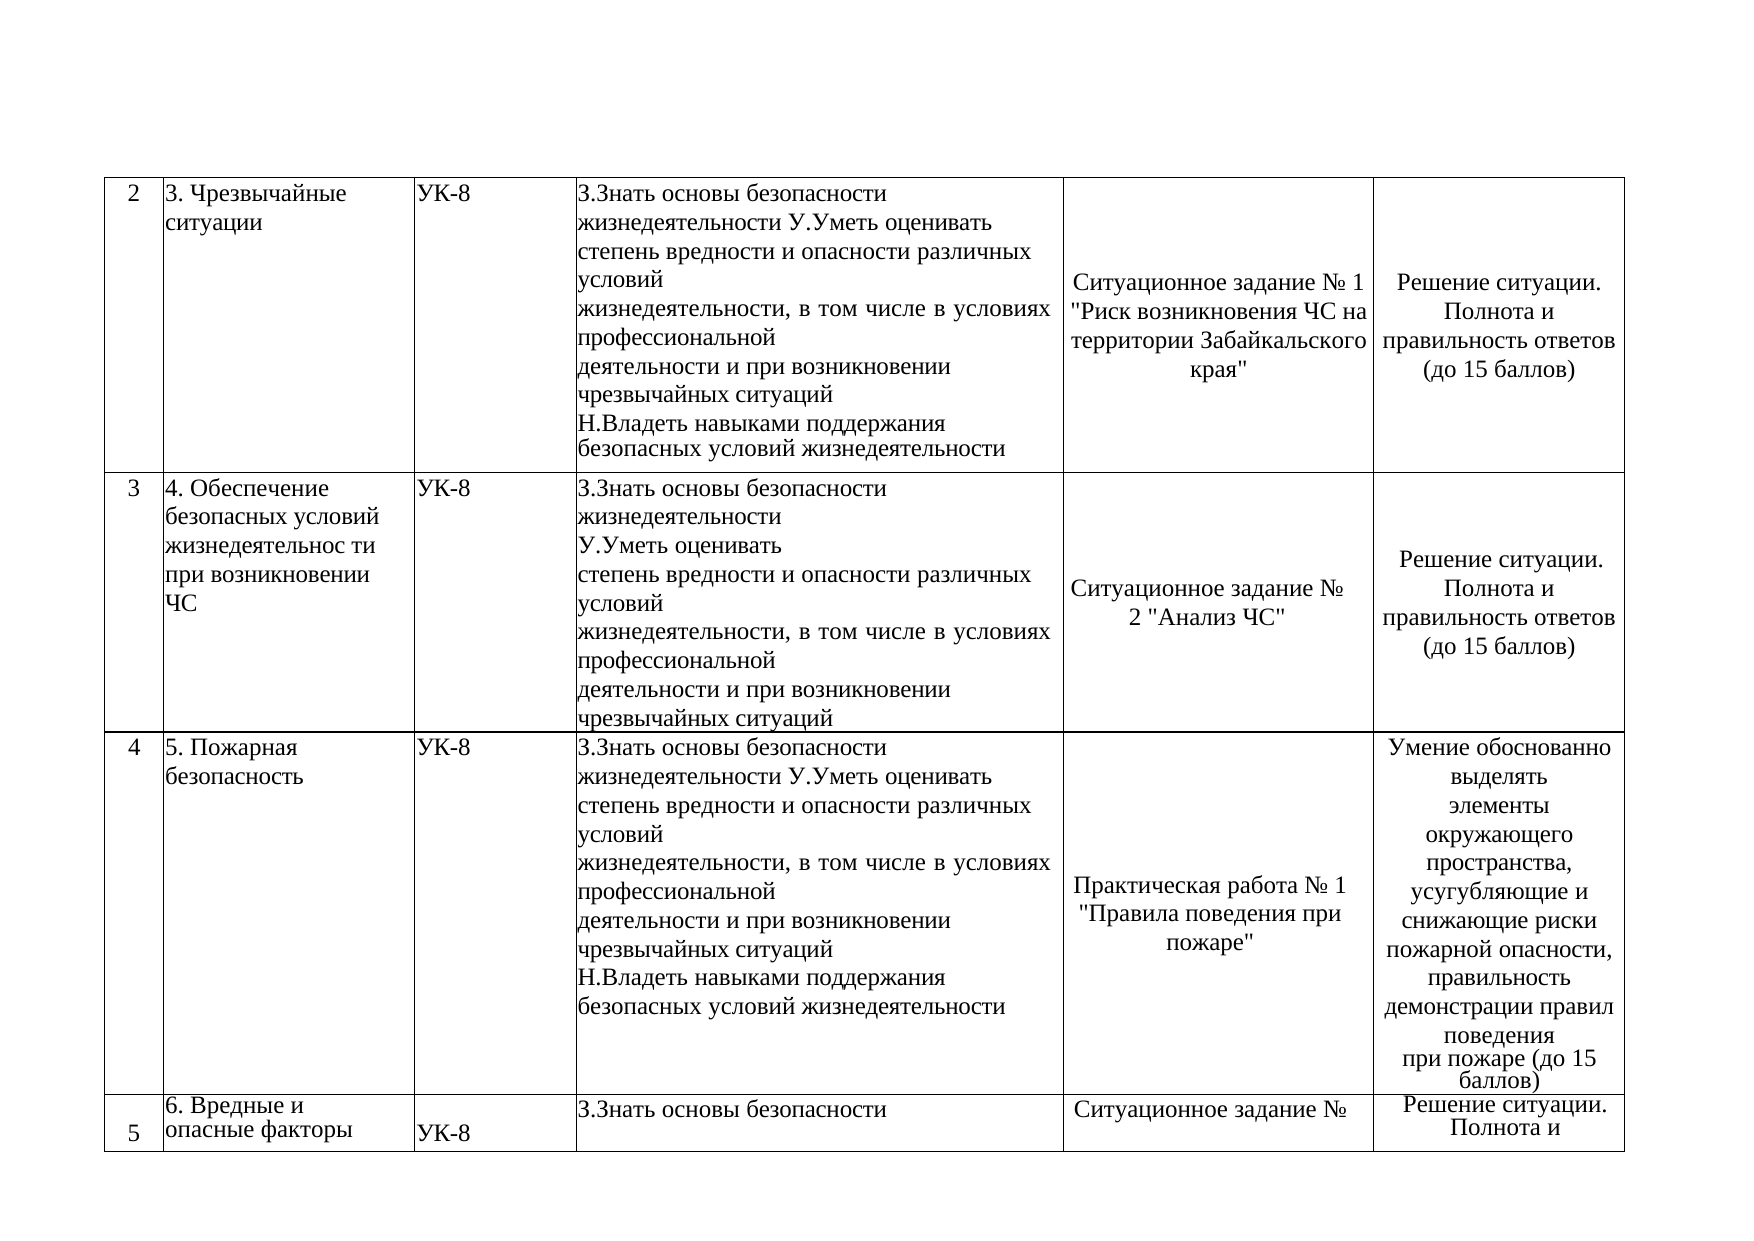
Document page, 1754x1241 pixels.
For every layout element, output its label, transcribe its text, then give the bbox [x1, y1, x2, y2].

table_cell Ситуационное задание № 1 "Риск возникновения ЧС на территории Забайкальского края" [1064, 178, 1373, 472]
table_cell 4. Обеспечение безопасных условий жизнедеятельнос ти при возникновении ЧС [164, 473, 414, 731]
table_cell УК-8 [415, 473, 576, 731]
table_cell Решение ситуации. Полнота и правильность ответов (до 15 баллов) [1374, 473, 1624, 731]
table_cell 5 [105, 1095, 163, 1151]
table_cell УК-8 [415, 733, 576, 1093]
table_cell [577, 1095, 1063, 1151]
table_cell Ситуационное задание № 2 "Анализ ЧС" [1064, 473, 1373, 731]
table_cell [1374, 1095, 1624, 1151]
table_cell 5. Пожарная безопасность [164, 733, 414, 1093]
table_cell З.Знать основы безопасности жизнедеятельности У.Уметь оценивать степень вредности и опасности различных условий жизнедеятельности, в том числе в условиях профессиональной деятельности и при возникновении чрезвычайных ситуаций Н.Владеть навыками поддержания безопасных условий жизнедеятельности [577, 178, 1063, 472]
table_cell Решение ситуации. Полнота и правильность ответов (до 15 баллов) [1374, 178, 1624, 472]
table_cell З.Знать основы безопасности жизнедеятельности У.Уметь оценивать степень вредности и опасности различных условий жизнедеятельности, в том числе в условиях профессиональной деятельности и при возникновении чрезвычайных ситуаций Н.Владеть навыками поддержания безопасных условий жизнедеятельности [577, 733, 1063, 1093]
table_cell З.Знать основы безопасности жизнедеятельности У.Уметь оценивать степень вредности и опасности различных условий жизнедеятельности, в том числе в условиях профессиональной деятельности и при возникновении чрезвычайных ситуаций [577, 473, 1063, 731]
table_cell Практическая работа № 1 "Правила поведения при пожаре" [1064, 733, 1373, 1093]
table_cell 2 [105, 178, 163, 472]
table_cell 3. Чрезвычайные ситуации [164, 178, 414, 472]
table_cell 3 [105, 473, 163, 731]
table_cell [164, 1095, 414, 1151]
table_cell 4 [105, 733, 163, 1093]
table_cell Умение обоснованно выделять элементы окружающего пространства, усугубляющие и снижающие риски пожарной опасности, правильность демонстрации правил поведения при пожаре (до 15 баллов) [1374, 733, 1624, 1093]
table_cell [1064, 1095, 1373, 1151]
table_cell УК-8 [415, 178, 576, 472]
table_cell УК-8 [415, 1095, 576, 1151]
